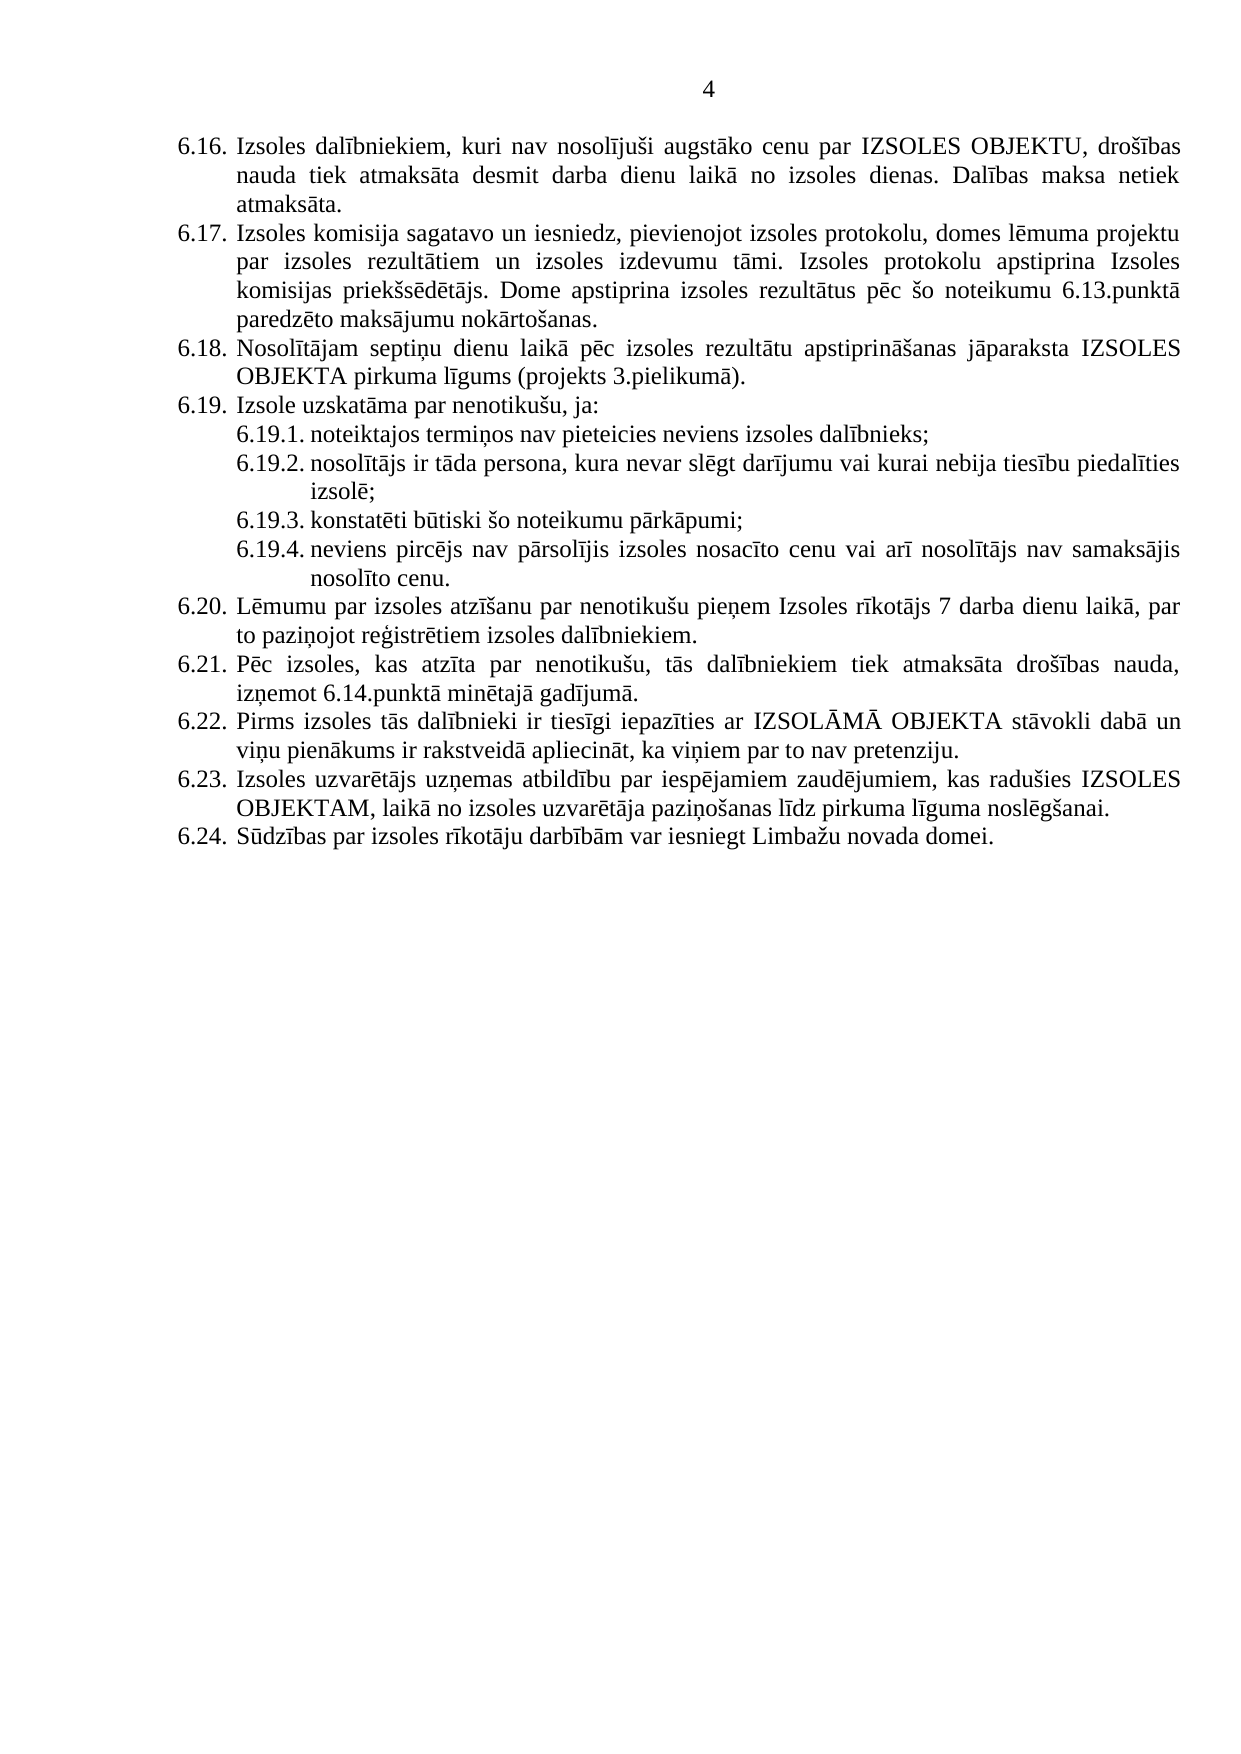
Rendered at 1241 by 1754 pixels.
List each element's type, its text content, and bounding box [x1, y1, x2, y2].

list Pēc izsoles, kas atzīta par nenotikušu, tās dalībniekiem tiek atmaksāta drošības nauda, izņemot 6.14.punktā minētajā gadījumā. [177, 649, 1181, 706]
list Nosolītājam septiņu dienu laikā pēc izsoles rezultātu apstiprināšanas jāparaksta izsolES objekta pirkuma līgums (projekts 3.pielikumā). [177, 333, 1181, 390]
list Izsoles komisija sagatavo un iesniedz, pievienojot izsoles protokolu, domes lēmuma projektu par izsoles rezultātiem un izsoles izdevumu tāmi. Izsoles protokolu apstiprina Izsoles komisijas priekšsēdētājs. Dome apstiprina izsoles rezultātus pēc šo noteikumu 6.13.punktā paredzēto maksājumu nokārtošanas. [177, 218, 1181, 333]
list Sūdzības par izsoles rīkotāju darbībām var iesniegt Limbažu novada domei. [177, 821, 1181, 850]
list Izsoles dalībniekiem, kuri nav nosolījuši augstāko cenu par izsoles objektu, drošības nauda tiek atmaksāta desmit darba dienu laikā no izsoles dienas. Dalības maksa netiek atmaksāta. [177, 131, 1181, 218]
list konstatēti būtiski šo noteikumu pārkāpumi; [236, 505, 1181, 534]
list Izsoles uzvarētājs uzņemas atbildību par iespējamiem zaudējumiem, kas radušies izsolES objektam, laikā no izsoles uzvarētāja paziņošanas līdz pirkuma līguma noslēgšanai. [177, 764, 1181, 821]
list neviens pircējs nav pārsolījis izsoles nosacīto cenu vai arī nosolītājs nav samaksājis nosolīto cenu. [236, 534, 1181, 591]
list Izsole uzskatāma par nenotikušu, ja: [177, 390, 1181, 419]
list nosolītājs ir tāda persona, kura nevar slēgt darījumu vai kurai nebija tiesību piedalīties izsolē; [236, 448, 1181, 505]
list noteiktajos termiņos nav pieteicies neviens izsoles dalībnieks; [236, 419, 1181, 448]
list Lēmumu par izsoles atzīšanu par nenotikušu pieņem Izsoles rīkotājs 7 darba dienu laikā, par to paziņojot reģistrētiem izsoles dalībniekiem. [177, 591, 1181, 649]
list Pirms izsoles tās dalībnieki ir tiesīgi iepazīties ar izsolāmā objekta stāvokli dabā un viņu pienākums ir rakstveidā apliecināt, ka viņiem par to nav pretenziju. [177, 706, 1181, 764]
